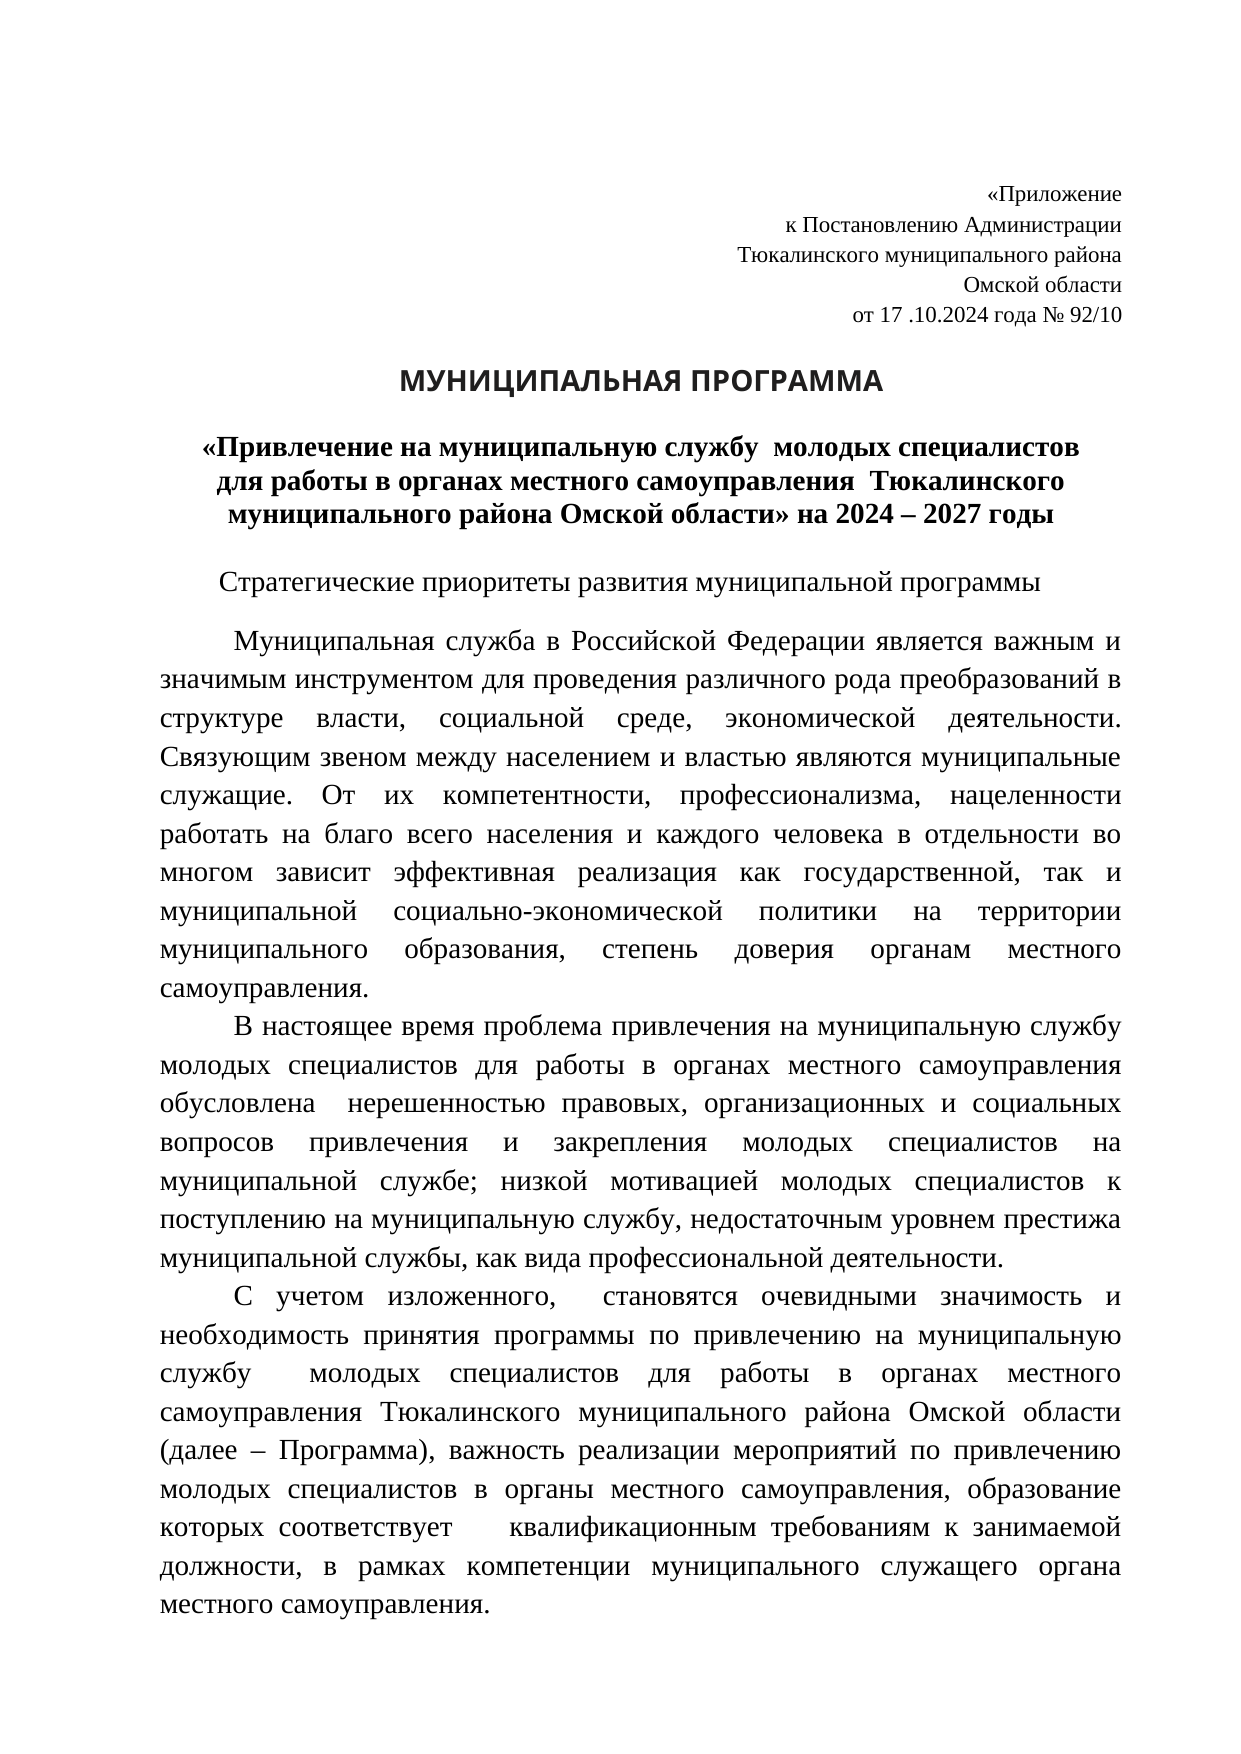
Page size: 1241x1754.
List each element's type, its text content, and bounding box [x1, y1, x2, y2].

text для работы в органах местного самоуправления Тюкалинского муниципального района Омской области» на 2024 – 2027 годы [159, 463, 1122, 530]
text к Постановлению Администрации [159, 211, 1122, 237]
text Стратегические приоритеты развития муниципальной программы [159, 564, 1122, 597]
text Омской области [159, 271, 1122, 297]
text В настоящее время проблема привлечения на муниципальную службу молодых специалистов для работы в органах местного самоуправления обусловлена нерешенностью правовых, организационных и социальных вопросов привлечения и закрепления молодых специалистов на муниципальной службе; низкой мотивацией молодых специалистов к поступлению на муниципальную службу, недостаточным уровнем престижа муниципальной службы, как вида профессиональной деятельности. [159, 1008, 1122, 1273]
text МУНИЦИПАЛЬНАЯ ПРОГРАММА [159, 361, 1122, 400]
text «Приложение [159, 180, 1122, 207]
text от 17 .10.2024 года № 92/10 [159, 301, 1122, 328]
text С учетом изложенного, становятся очевидными значимость и необходимость принятия программы по привлечению на муниципальную службу молодых специалистов для работы в органах местного самоуправления Тюкалинского муниципального района Омской области (далее – Программа), важность реализации мероприятий по привлечению молодых специалистов в органы местного самоуправления, образование которых соответствует квалификационным требованиям к занимаемой должности, в рамках компетенции муниципального служащего органа местного самоуправления. [159, 1278, 1122, 1620]
text Тюкалинского муниципального района [159, 241, 1122, 267]
text Муниципальная служба в Российской Федерации является важным и значимым инструментом для проведения различного рода преобразований в структуре власти, социальной среде, экономической деятельности. Связующим звеном между населением и властью являются муниципальные служащие. От их компетентности, профессионализма, нацеленности работать на благо всего населения и каждого человека в отдельности во многом зависит эффективная реализация как государственной, так и муниципальной социально-экономической политики на территории муниципального образования, степень доверия органам местного самоуправления. [159, 623, 1122, 1003]
text «Привлечение на муниципальную службу молодых специалистов [159, 429, 1122, 463]
